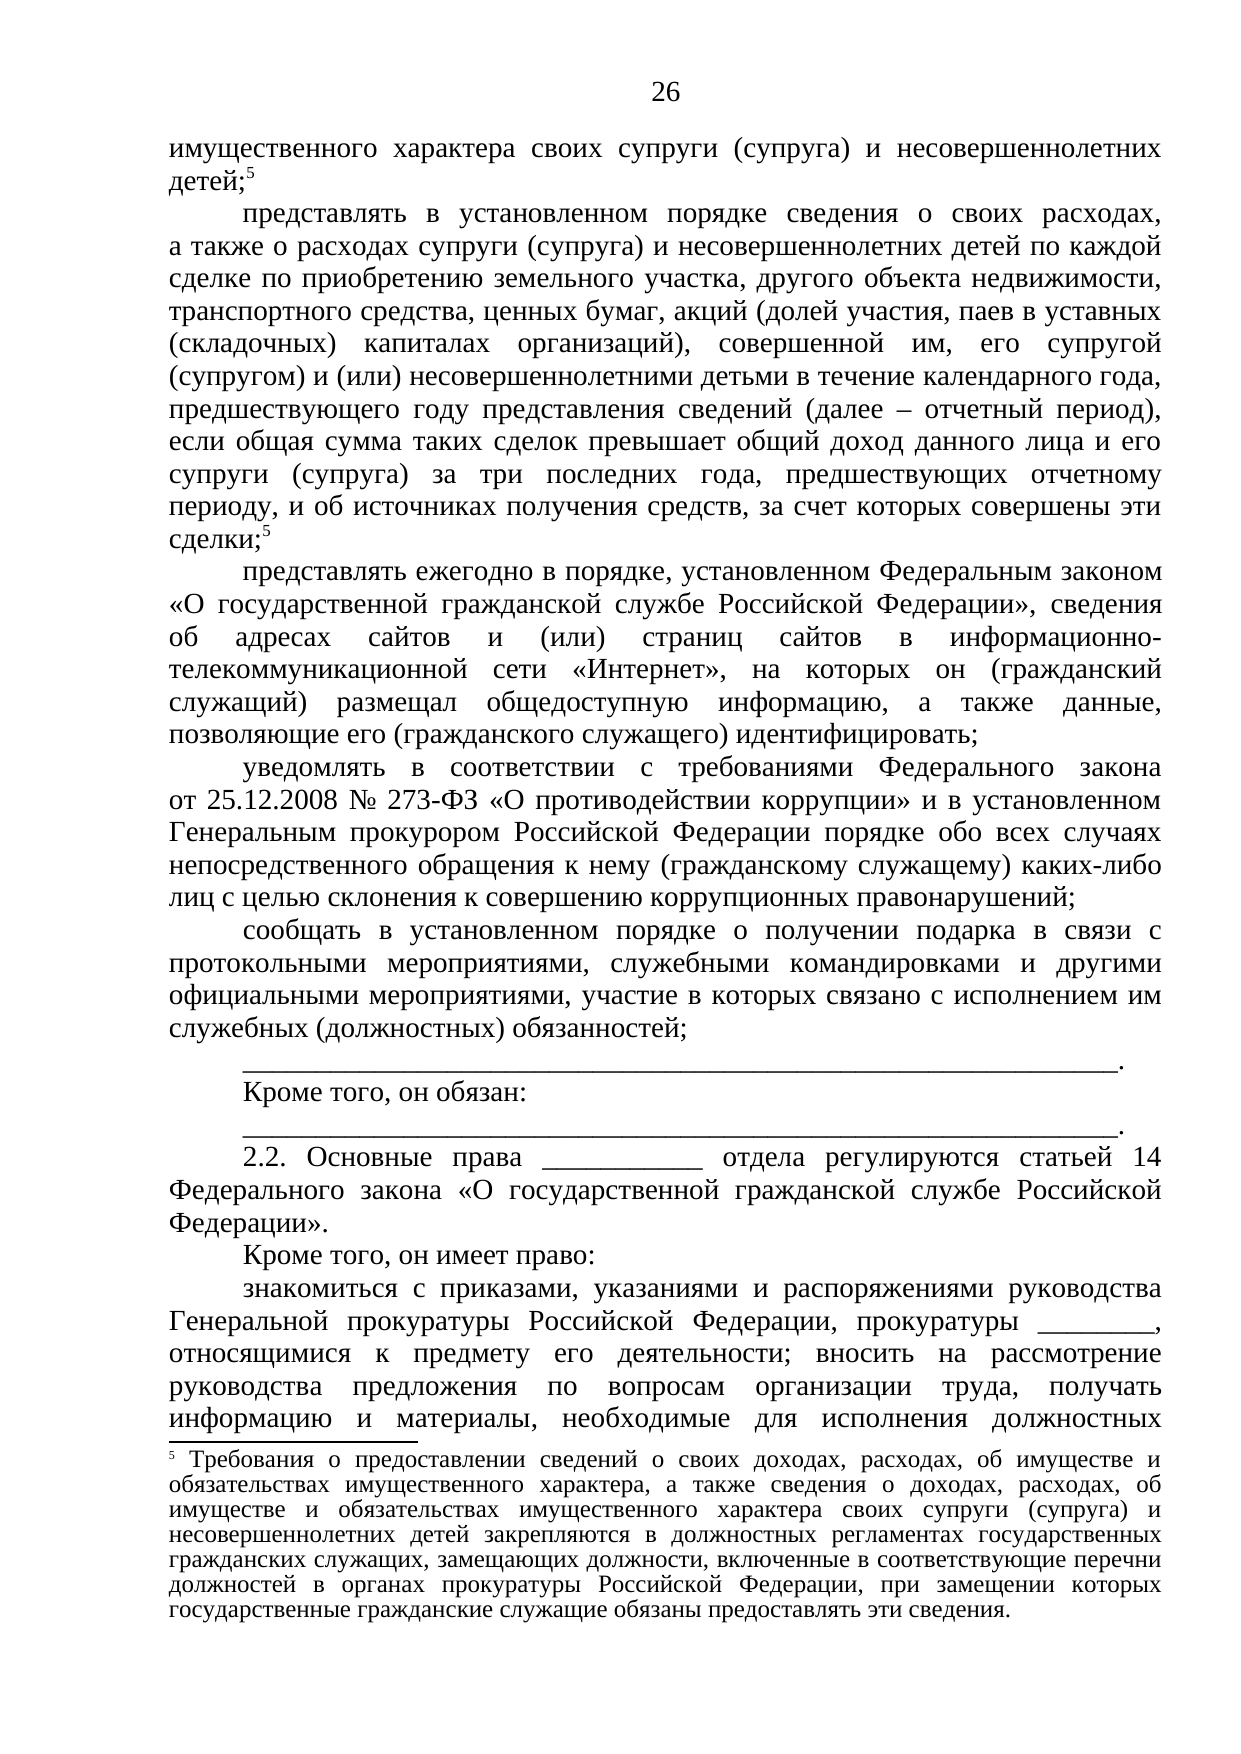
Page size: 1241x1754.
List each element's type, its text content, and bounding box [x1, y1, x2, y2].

text уведомлять в соответствии с требованиями Федерального закона от 25.12.2008 № 273-ФЗ «О противодействии коррупции» и в установленном Генеральным прокурором Российской Федерации порядке обо всех случаях непосредственного обращения к нему (гражданскому служащему) каких-либо лиц с целью склонения к совершению коррупционных правонарушений; [169, 750, 1162, 913]
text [169, 1271, 1162, 1434]
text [169, 131, 1162, 196]
text представлять ежегодно в порядке, установленном Федеральным законом «О государственной гражданской службе Российской Федерации», сведения об адресах сайтов и (или) страниц сайтов в информационно-телекоммуникационной сети «Интернет», на которых он (гражданский служащий) размещал общедоступную информацию, а также данные, позволяющие его (гражданского служащего) идентифицировать; [169, 555, 1162, 750]
text Кроме того, он имеет право: [169, 1239, 1162, 1271]
text 2.2. Основные права ___________ отдела регулируются статьей 14 Федерального закона «О государственной гражданской службе Российской Федерации». [169, 1141, 1162, 1239]
text ____________________________________________________________. [169, 1108, 1162, 1141]
text Кроме того, он обязан: [169, 1076, 1162, 1108]
text ____________________________________________________________. [169, 1043, 1162, 1076]
text представлять в установленном порядке сведения о своих расходах, а также о расходах супруги (супруга) и несовершеннолетних детей по каждой сделке по приобретению земельного участка, другого объекта недвижимости, транспортного средства, ценных бумаг, акций (долей участия, паев в уставных (складочных) капиталах организаций), совершенной им, его супругой (супругом) и (или) несовершеннолетними детьми в течение календарного года, предшествующего году представления сведений (далее – отчетный период), если общая сумма таких сделок превышает общий доход данного лица и его супруги (супруга) за три последних года, предшествующих отчетному периоду, и об источниках получения средств, за счет которых совершены эти сделки;5 [169, 196, 1162, 555]
